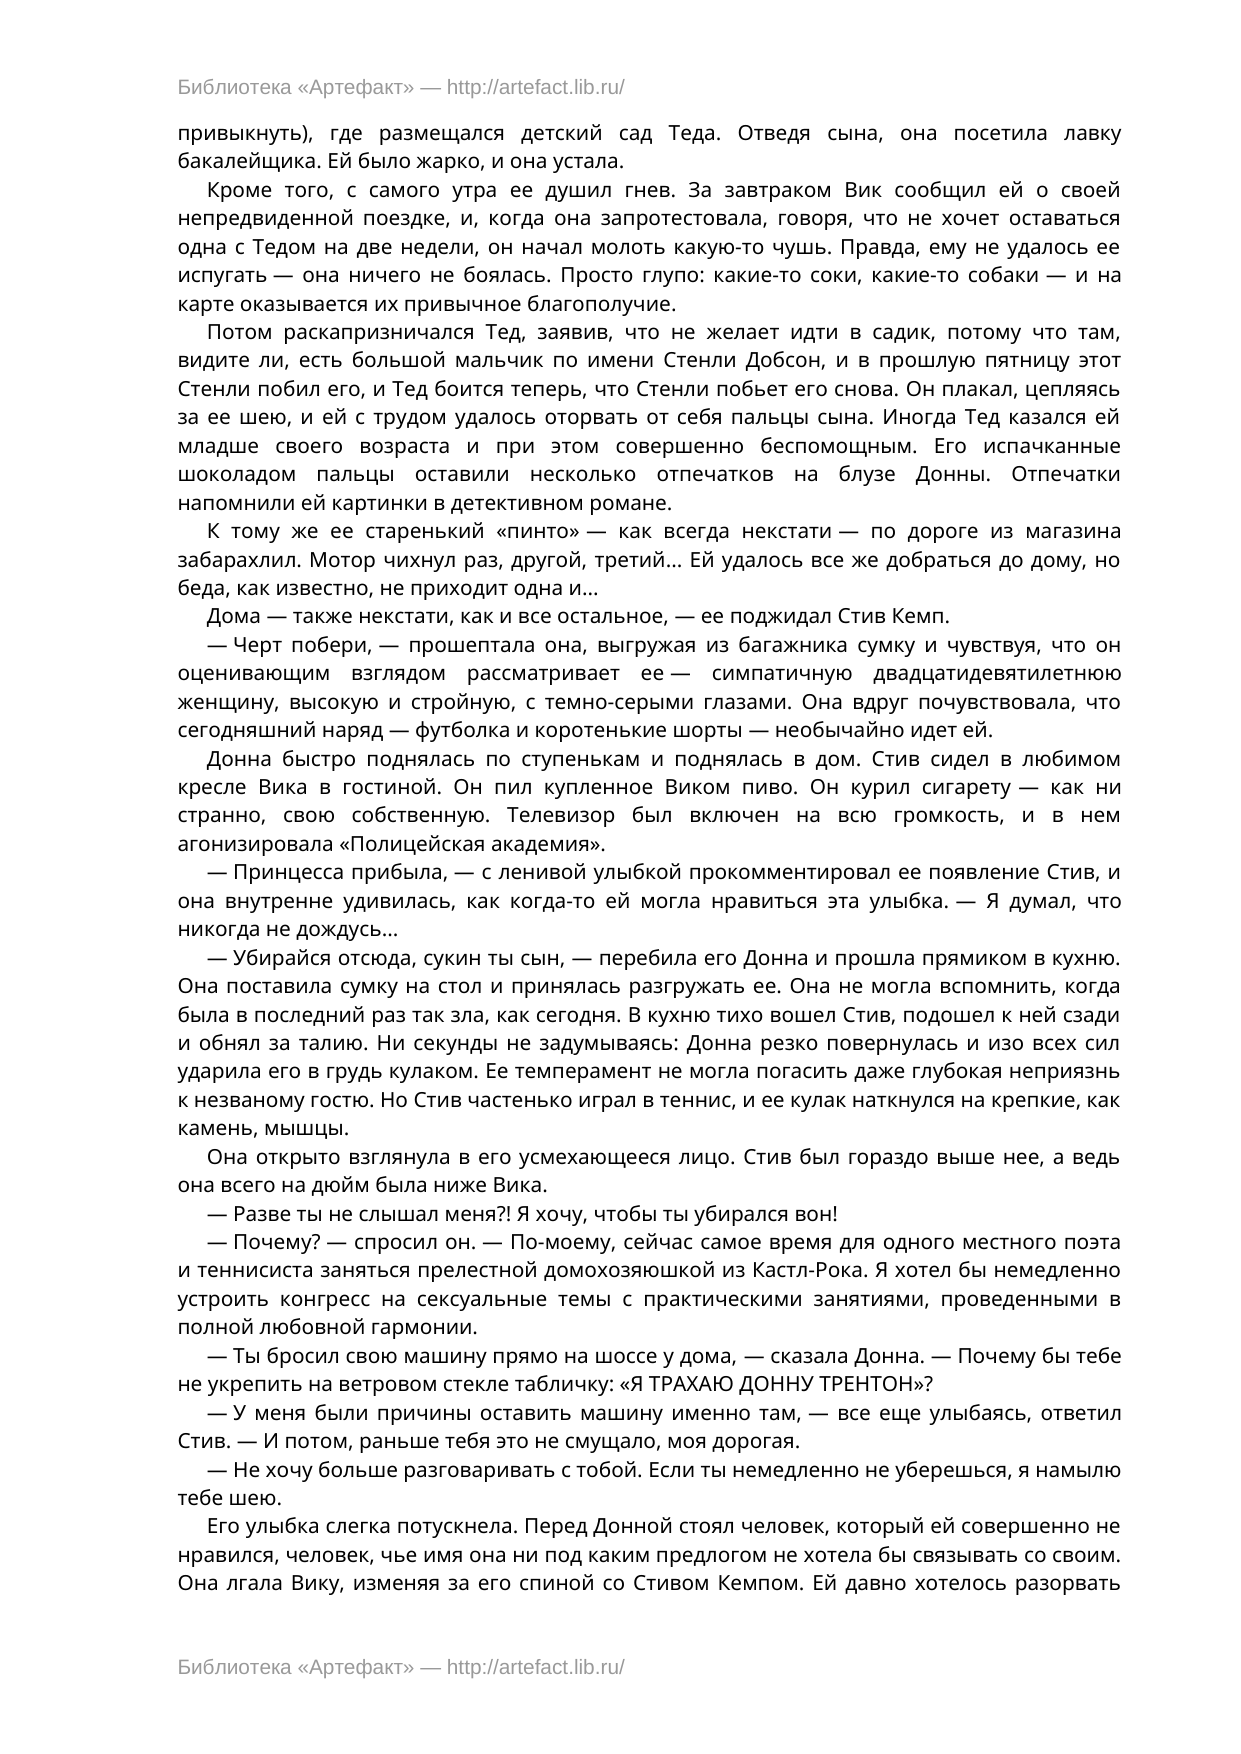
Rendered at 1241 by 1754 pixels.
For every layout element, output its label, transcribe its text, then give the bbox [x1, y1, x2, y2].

text — Принцесса прибыла, — с ленивой улыбкой прокомментировал ее появление Стив, и она внутренне удивилась, как когда-то ей могла нравиться эта улыбка. — Я думал, что никогда не дождусь... [177, 857, 1122, 943]
text — У меня были причины оставить машину именно там, — все еще улыбаясь, ответил Стив. — И потом, раньше тебя это не смущало, моя дорогая. [177, 1398, 1122, 1455]
text Кроме того, с самого утра ее душил гнев. За завтраком Вик сообщил ей о своей непредвиденной поездке, и, когда она запротестовала, говоря, что не хочет оставаться одна с Тедом на две недели, он начал молоть какую-то чушь. Правда, ему не удалось ее испугать — она ничего не боялась. Просто глупо: какие-то соки, какие-то собаки — и на карте оказывается их привычное благополучие. [177, 175, 1122, 317]
text — Убирайся отсюда, сукин ты сын, — перебила его Донна и прошла прямиком в кухню. Она поставила сумку на стол и принялась разгружать ее. Она не могла вспомнить, когда была в последний раз так зла, как сегодня. В кухню тихо вошел Стив, подошел к ней сзади и обнял за талию. Ни секунды не задумываясь: Донна резко повернулась и изо всех сил ударила его в грудь кулаком. Ее темперамент не могла погасить даже глубокая неприязнь к незваному гостю. Но Стив частенько играл в теннис, и ее кулак наткнулся на крепкие, как камень, мышцы. [177, 943, 1122, 1142]
text — Не хочу больше разговаривать с тобой. Если ты немедленно не уберешься, я намылю тебе шею. [177, 1455, 1122, 1512]
text Дома — также некстати, как и все остальное, — ее поджидал Стив Кемп. [177, 602, 1122, 630]
text — Разве ты не слышал меня?! Я хочу, чтобы ты убирался вон! [177, 1199, 1122, 1227]
text — Почему? — спросил он. — По-моему, сейчас самое время для одного местного поэта и теннисиста заняться прелестной домохозяюшкой из Кастл-Рока. Я хотел бы немедленно устроить конгресс на сексуальные темы с практическими занятиями, проведенными в полной любовной гармонии. [177, 1227, 1122, 1341]
text Она открыто взглянула в его усмехающееся лицо. Стив был гораздо выше нее, а ведь она всего на дюйм была ниже Вика. [177, 1142, 1122, 1199]
text — Черт побери, — прошептала она, выгружая из багажника сумку и чувствуя, что он оценивающим взглядом рассматривает ее — симпатичную двадцатидевятилетнюю женщину, высокую и стройную, с темно-серыми глазами. Она вдруг почувствовала, что сегодняшний наряд — футболка и коротенькие шорты — необычайно идет ей. [177, 630, 1122, 744]
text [177, 1512, 1122, 1597]
text Донна быстро поднялась по ступенькам и поднялась в дом. Стив сидел в любимом кресле Вика в гостиной. Он пил купленное Виком пиво. Он курил сигарету — как ни странно, свою собственную. Телевизор был включен на всю громкость, и в нем агонизировала «Полицейская академия». [177, 744, 1122, 857]
text К тому же ее старенький «пинто» — как всегда некстати — по дороге из магазина забарахлил. Мотор чихнул раз, другой, третий... Ей удалось все же добраться до дому, но беда, как известно, не приходит одна и... [177, 516, 1122, 602]
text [177, 118, 1122, 175]
text Потом раскапризничался Тед, заявив, что не желает идти в садик, потому что там, видите ли, есть большой мальчик по имени Стенли Добсон, и в прошлую пятницу этот Стенли побил его, и Тед боится теперь, что Стенли побьет его снова. Он плакал, цепляясь за ее шею, и ей с трудом удалось оторвать от себя пальцы сына. Иногда Тед казался ей младше своего возраста и при этом совершенно беспомощным. Его испачканные шоколадом пальцы оставили несколько отпечатков на блузе Донны. Отпечатки напомнили ей картинки в детективном романе. [177, 317, 1122, 516]
text — Ты бросил свою машину прямо на шоссе у дома, — сказала Донна. — Почему бы тебе не укрепить на ветровом стекле табличку: «Я ТРАХАЮ ДОННУ ТРЕНТОН»? [177, 1341, 1122, 1398]
